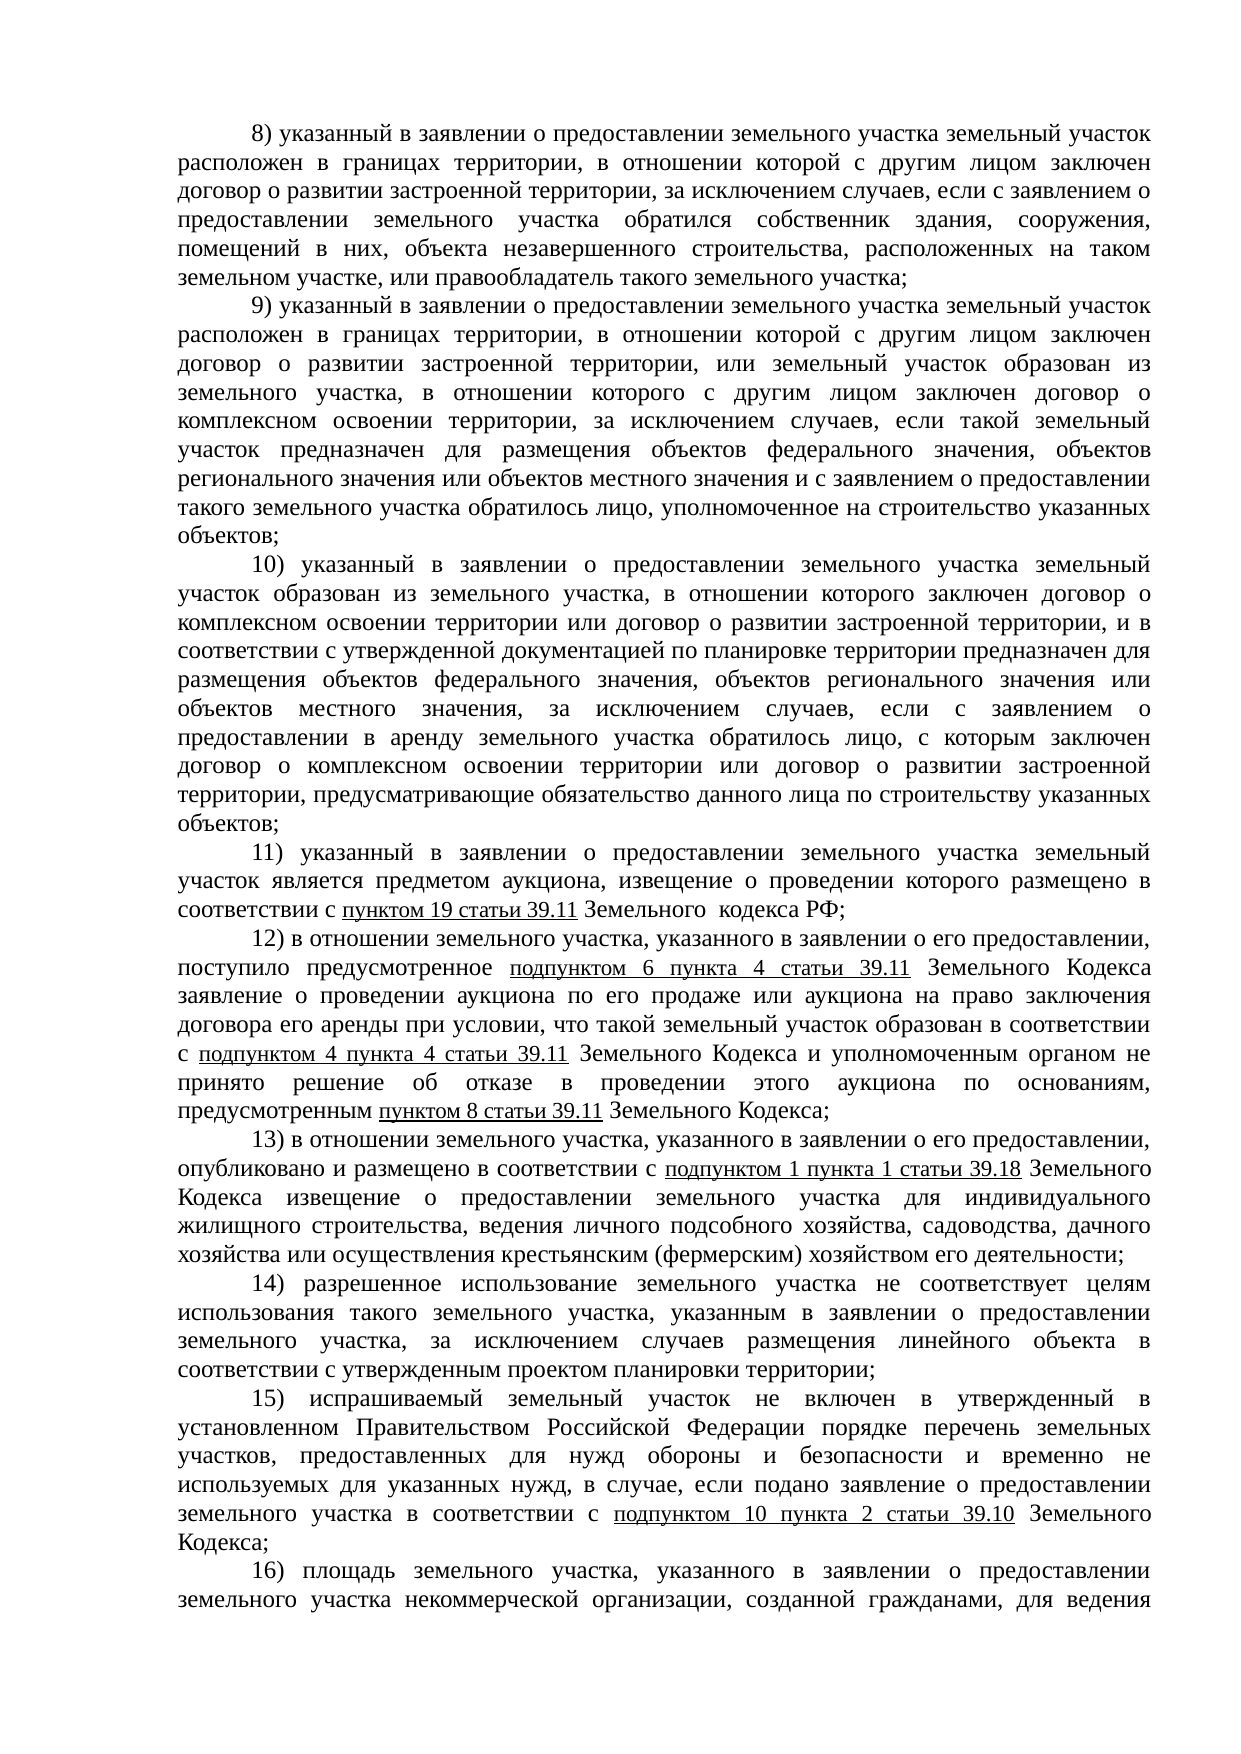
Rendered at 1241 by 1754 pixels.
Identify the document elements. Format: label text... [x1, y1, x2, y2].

text 9) указанный в заявлении о предоставлении земельного участка земельный участок расположен в границах территории, в отношении которой с другим лицом заключен договор о развитии застроенной территории, или земельный участок образован из земельного участка, в отношении которого с другим лицом заключен договор о комплексном освоении территории, за исключением случаев, если такой земельный участок предназначен для размещения объектов федерального значения, объектов регионального значения или объектов местного значения и с заявлением о предоставлении такого земельного участка обратилось лицо, уполномоченное на строительство указанных объектов; [177, 291, 1152, 549]
text 13) в отношении земельного участка, указанного в заявлении о его предоставлении, опубликовано и размещено в соответствии с подпунктом 1 пункта 1 статьи 39.18 Земельного Кодекса извещение о предоставлении земельного участка для индивидуального жилищного строительства, ведения личного подсобного хозяйства, садоводства, дачного хозяйства или осуществления крестьянским (фермерским) хозяйством его деятельности; [177, 1124, 1152, 1268]
text 14) разрешенное использование земельного участка не соответствует целям использования такого земельного участка, указанным в заявлении о предоставлении земельного участка, за исключением случаев размещения линейного объекта в соответствии с утвержденным проектом планировки территории; [177, 1268, 1152, 1383]
text 15) испрашиваемый земельный участок не включен в утвержденный в установленном Правительством Российской Федерации порядке перечень земельных участков, предоставленных для нужд обороны и безопасности и временно не используемых для указанных нужд, в случае, если подано заявление о предоставлении земельного участка в соответствии с подпунктом 10 пункта 2 статьи 39.10 Земельного Кодекса; [177, 1383, 1152, 1556]
text 10) указанный в заявлении о предоставлении земельного участка земельный участок образован из земельного участка, в отношении которого заключен договор о комплексном освоении территории или договор о развитии застроенной территории, и в соответствии с утвержденной документацией по планировке территории предназначен для размещения объектов федерального значения, объектов регионального значения или объектов местного значения, за исключением случаев, если с заявлением о предоставлении в аренду земельного участка обратилось лицо, с которым заключен договор о комплексном освоении территории или договор о развитии застроенной территории, предусматривающие обязательство данного лица по строительству указанных объектов; [177, 549, 1152, 837]
text 8) указанный в заявлении о предоставлении земельного участка земельный участок расположен в границах территории, в отношении которой с другим лицом заключен договор о развитии застроенной территории, за исключением случаев, если с заявлением о предоставлении земельного участка обратился собственник здания, сооружения, помещений в них, объекта незавершенного строительства, расположенных на таком земельном участке, или правообладатель такого земельного участка; [177, 118, 1152, 291]
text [177, 1556, 1152, 1613]
text 11) указанный в заявлении о предоставлении земельного участка земельный участок является предметом аукциона, извещение о проведении которого размещено в соответствии с пунктом 19 статьи 39.11 Земельного кодекса РФ; [177, 837, 1152, 923]
text 12) в отношении земельного участка, указанного в заявлении о его предоставлении, поступило предусмотренное подпунктом 6 пункта 4 статьи 39.11 Земельного Кодекса заявление о проведении аукциона по его продаже или аукциона на право заключения договора его аренды при условии, что такой земельный участок образован в соответствии с подпунктом 4 пункта 4 статьи 39.11 Земельного Кодекса и уполномоченным органом не принято решение об отказе в проведении этого аукциона по основаниям, предусмотренным пунктом 8 статьи 39.11 Земельного Кодекса; [177, 923, 1152, 1124]
